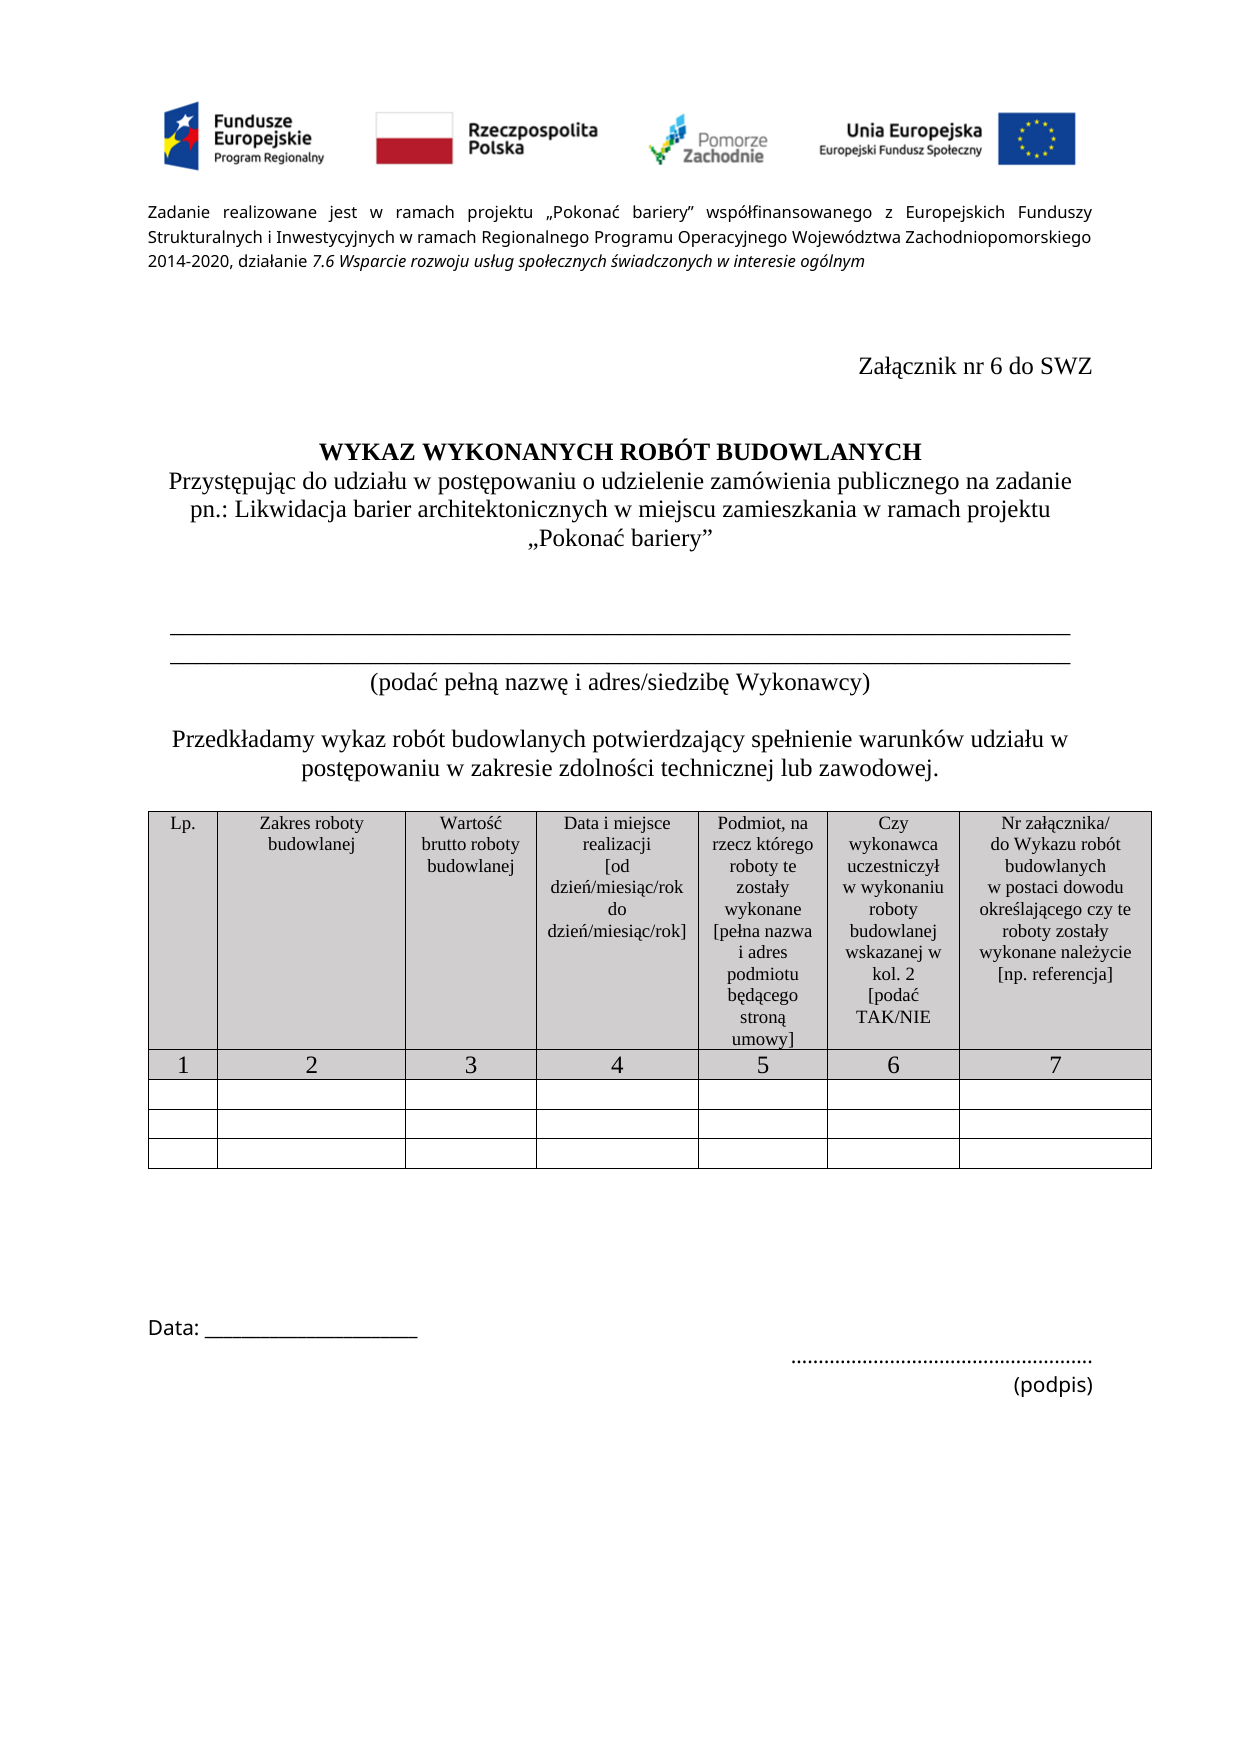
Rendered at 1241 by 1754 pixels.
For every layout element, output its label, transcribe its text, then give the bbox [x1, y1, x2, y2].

table_header Lp. [149, 812, 217, 1049]
table_cell 6 [828, 1050, 959, 1079]
text Przedkładamy wykaz robót budowlanych potwierdzający spełnienie warunków udziału w postępowaniu w zakresie zdolności technicznej lub zawodowej. [148, 724, 1093, 782]
table_cell [960, 1080, 1151, 1108]
table_cell [537, 1139, 698, 1168]
table_cell [149, 1139, 217, 1168]
table_cell [960, 1110, 1151, 1138]
table_cell [537, 1110, 698, 1138]
table_cell [149, 1110, 217, 1138]
table_cell [218, 1080, 405, 1108]
text Przystępując do udziału w postępowaniu o udzielenie zamówienia publicznego na zadanie pn.: Likwidacja barier architektonicznych w miejscu zamieszkania w ramach projektu „Pokonać bariery” [148, 466, 1093, 552]
text ________________________________________________________________________ [148, 609, 1093, 638]
table_cell [406, 1139, 536, 1168]
table_cell [699, 1139, 827, 1168]
table_header Podmiot, na rzecz którego roboty te zostały wykonane [pełna nazwa i adres podmiotu będącego stroną umowy] [699, 812, 827, 1049]
picture [147, 84, 1093, 188]
text (podpis) [148, 1370, 1093, 1398]
text Załącznik nr 6 do SWZ [148, 351, 1093, 379]
table_cell [828, 1110, 959, 1138]
table_cell [828, 1139, 959, 1168]
table_cell [828, 1080, 959, 1108]
table_cell 1 [149, 1050, 217, 1079]
table_header Nr załącznika/ do Wykazu robót budowlanych w postaci dowodu określającego czy te roboty zostały wykonane należycie [np. referencja] [960, 812, 1151, 1049]
table_cell [699, 1110, 827, 1138]
table_cell 4 [537, 1050, 698, 1079]
table_cell [960, 1139, 1151, 1168]
table_cell [218, 1139, 405, 1168]
table_header Czy wykonawca uczestniczył w wykonaniu roboty budowlanej wskazanej w kol. 2 [podać TAK/NIE [828, 812, 959, 1049]
table_header Data i miejsce realizacji [od dzień/miesiąc/rok do dzień/miesiąc/rok] [537, 812, 698, 1049]
table_cell [537, 1080, 698, 1108]
text (podać pełną nazwę i adres/siedzibę Wykonawcy) [148, 667, 1093, 696]
table_cell 7 [960, 1050, 1151, 1079]
table_cell 3 [406, 1050, 536, 1079]
table_cell [406, 1080, 536, 1108]
text WYKAZ WYKONANYCH ROBÓT BUDOWLANYCH [148, 437, 1093, 466]
table_cell [699, 1080, 827, 1108]
text ________________________________________________________________________ [148, 638, 1093, 667]
table_cell [406, 1110, 536, 1138]
text ………………………………………………. [148, 1341, 1093, 1370]
table_cell [218, 1110, 405, 1138]
table_header Zakres roboty budowlanej [218, 812, 405, 1049]
text Data: _______________________ [148, 1313, 1093, 1341]
table_cell 2 [218, 1050, 405, 1079]
table_cell [149, 1080, 217, 1108]
table_header Wartość brutto roboty budowlanej [406, 812, 536, 1049]
table_cell 5 [699, 1050, 827, 1079]
